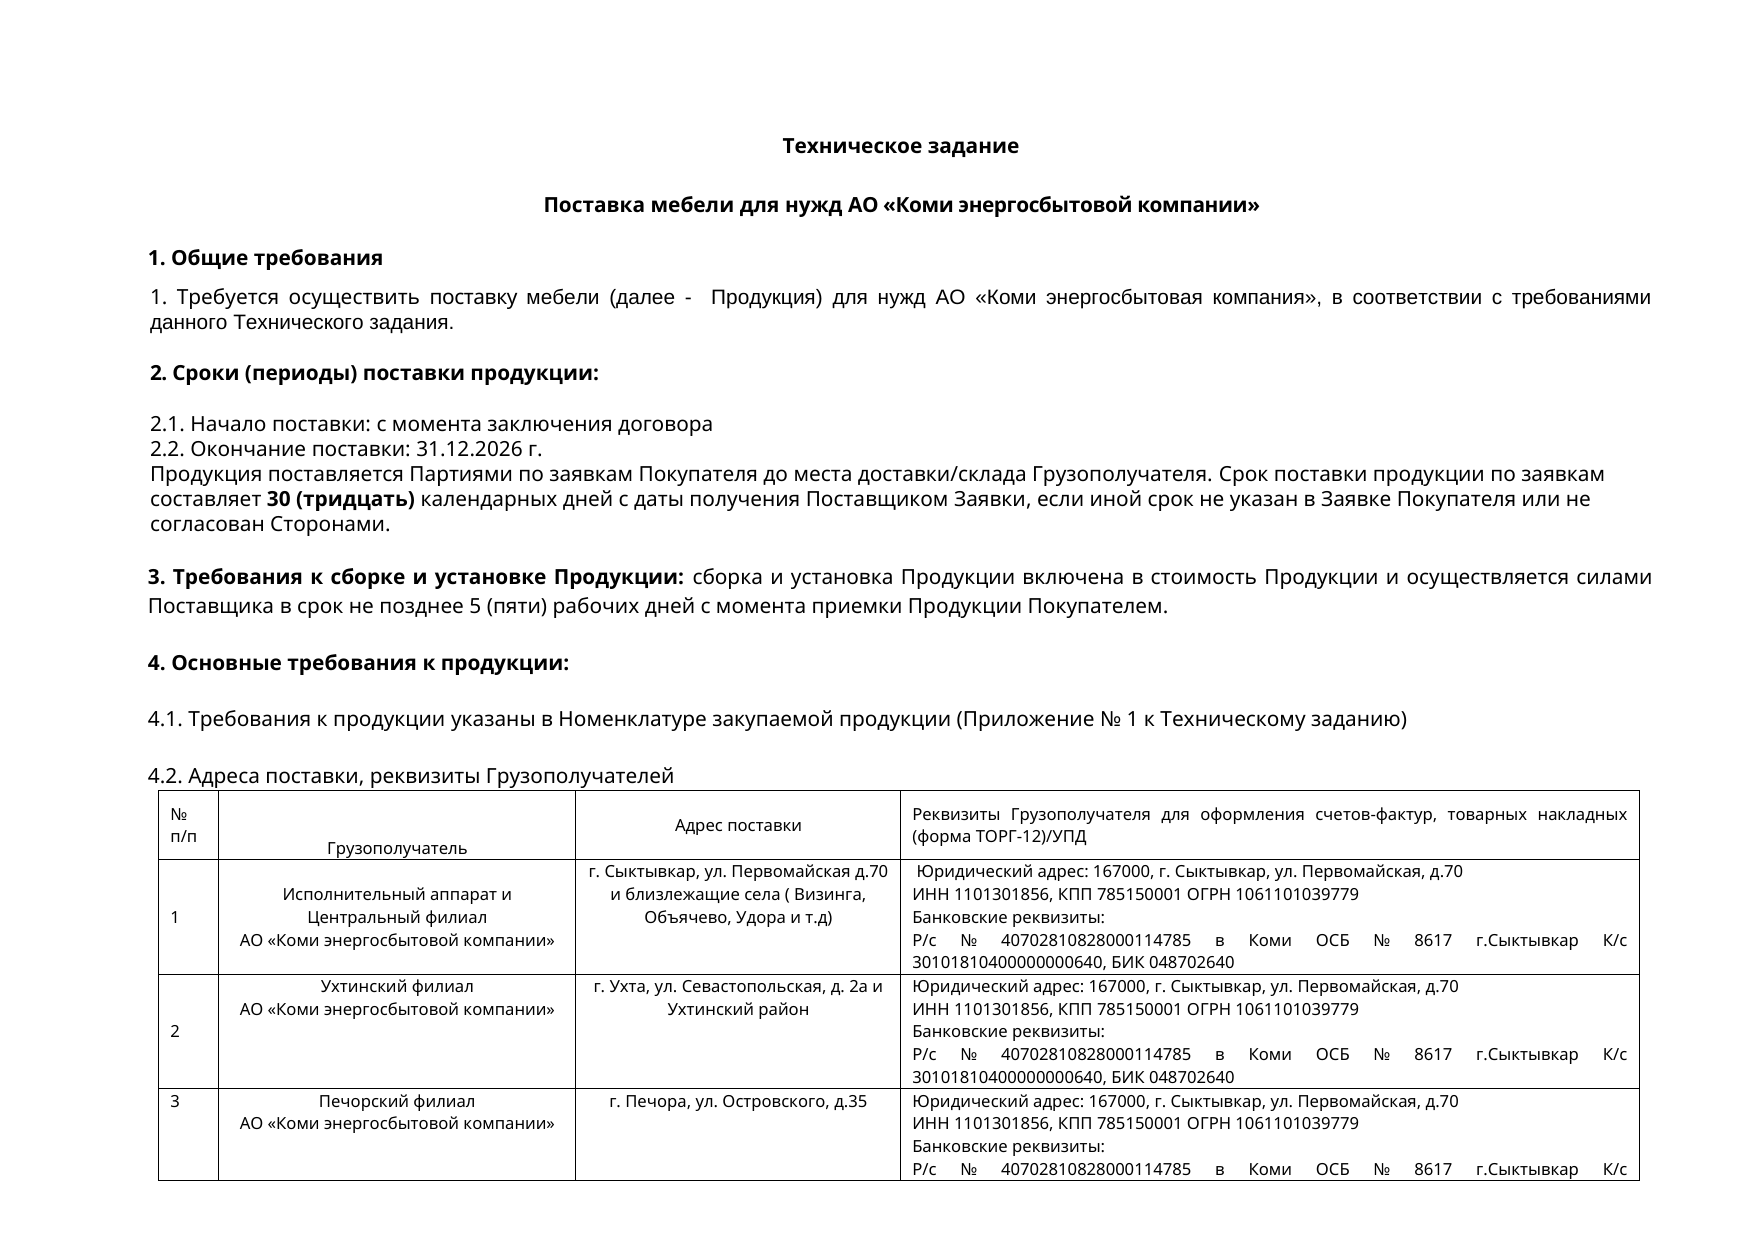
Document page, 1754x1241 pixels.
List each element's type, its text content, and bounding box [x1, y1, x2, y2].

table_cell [901, 1089, 1639, 1180]
text 4.2. Адреса поставки, реквизиты Грузополучателей [148, 761, 1654, 790]
text 4.1. Требования к продукции указаны в Номенклатуре закупаемой продукции (Приложение № 1 к Техническому заданию) [148, 704, 1654, 733]
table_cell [576, 1089, 900, 1180]
table_header Грузополучатель [219, 791, 575, 859]
table_cell г. Ухта, ул. Севастопольская, д. 2а и Ухтинский район [576, 975, 900, 1088]
text 1. Общие требования [148, 243, 1654, 272]
text Техническое задание [148, 131, 1654, 160]
text 2.2. Окончание поставки: 31.12.2026 г. Продукция поставляется Партиями по заявкам Покупателя до места доставки/склада Грузополучателя. Срок поставки продукции по заявкам составляет 30 (тридцать) календарных дней с даты получения Поставщиком Заявки, если иной срок не указан в Заявке Покупателя или не согласован Сторонами. [150, 437, 1654, 537]
table_cell г. Сыктывкар, ул. Первомайская д.70 и близлежащие села ( Визинга, Объячево, Удора и т.д) [576, 860, 900, 974]
table_cell Исполнительный аппарат и Центральный филиал АО «Коми энергосбытовой компании» [219, 860, 575, 974]
table_header Адрес поставки [576, 791, 900, 859]
table_cell 3 [159, 1089, 218, 1180]
table_cell 2 [159, 975, 218, 1088]
table_header Реквизиты Грузополучателя для оформления счетов-фактур, товарных накладных (форма ТОРГ-12)/УПД [901, 791, 1639, 859]
text 2. Сроки (периоды) поставки продукции: [150, 360, 1654, 385]
text 3. Требования к сборке и установке Продукции: сборка и установка Продукции включена в стоимость Продукции и осуществляется силами Поставщика в срок не позднее 5 (пяти) рабочих дней с момента приемки Продукции Покупателем. [148, 562, 1654, 619]
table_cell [219, 1089, 575, 1180]
table_cell Ухтинский филиал АО «Коми энергосбытовой компании» [219, 975, 575, 1088]
text 1. Требуется осуществить поставку мебели (далее - Продукция) для нужд АО «Коми энергосбытовая компания», в соответствии с требованиями данного Технического задания. [150, 284, 1654, 334]
text 2.1. Начало поставки: с момента заключения договора [150, 411, 1654, 436]
text Поставка мебели для нужд АО «Коми энергосбытовой компании» [150, 193, 1654, 218]
table_header № п/п [159, 791, 218, 859]
table_cell 1 [159, 860, 218, 974]
text 4. Основные требования к продукции: [148, 648, 1654, 676]
